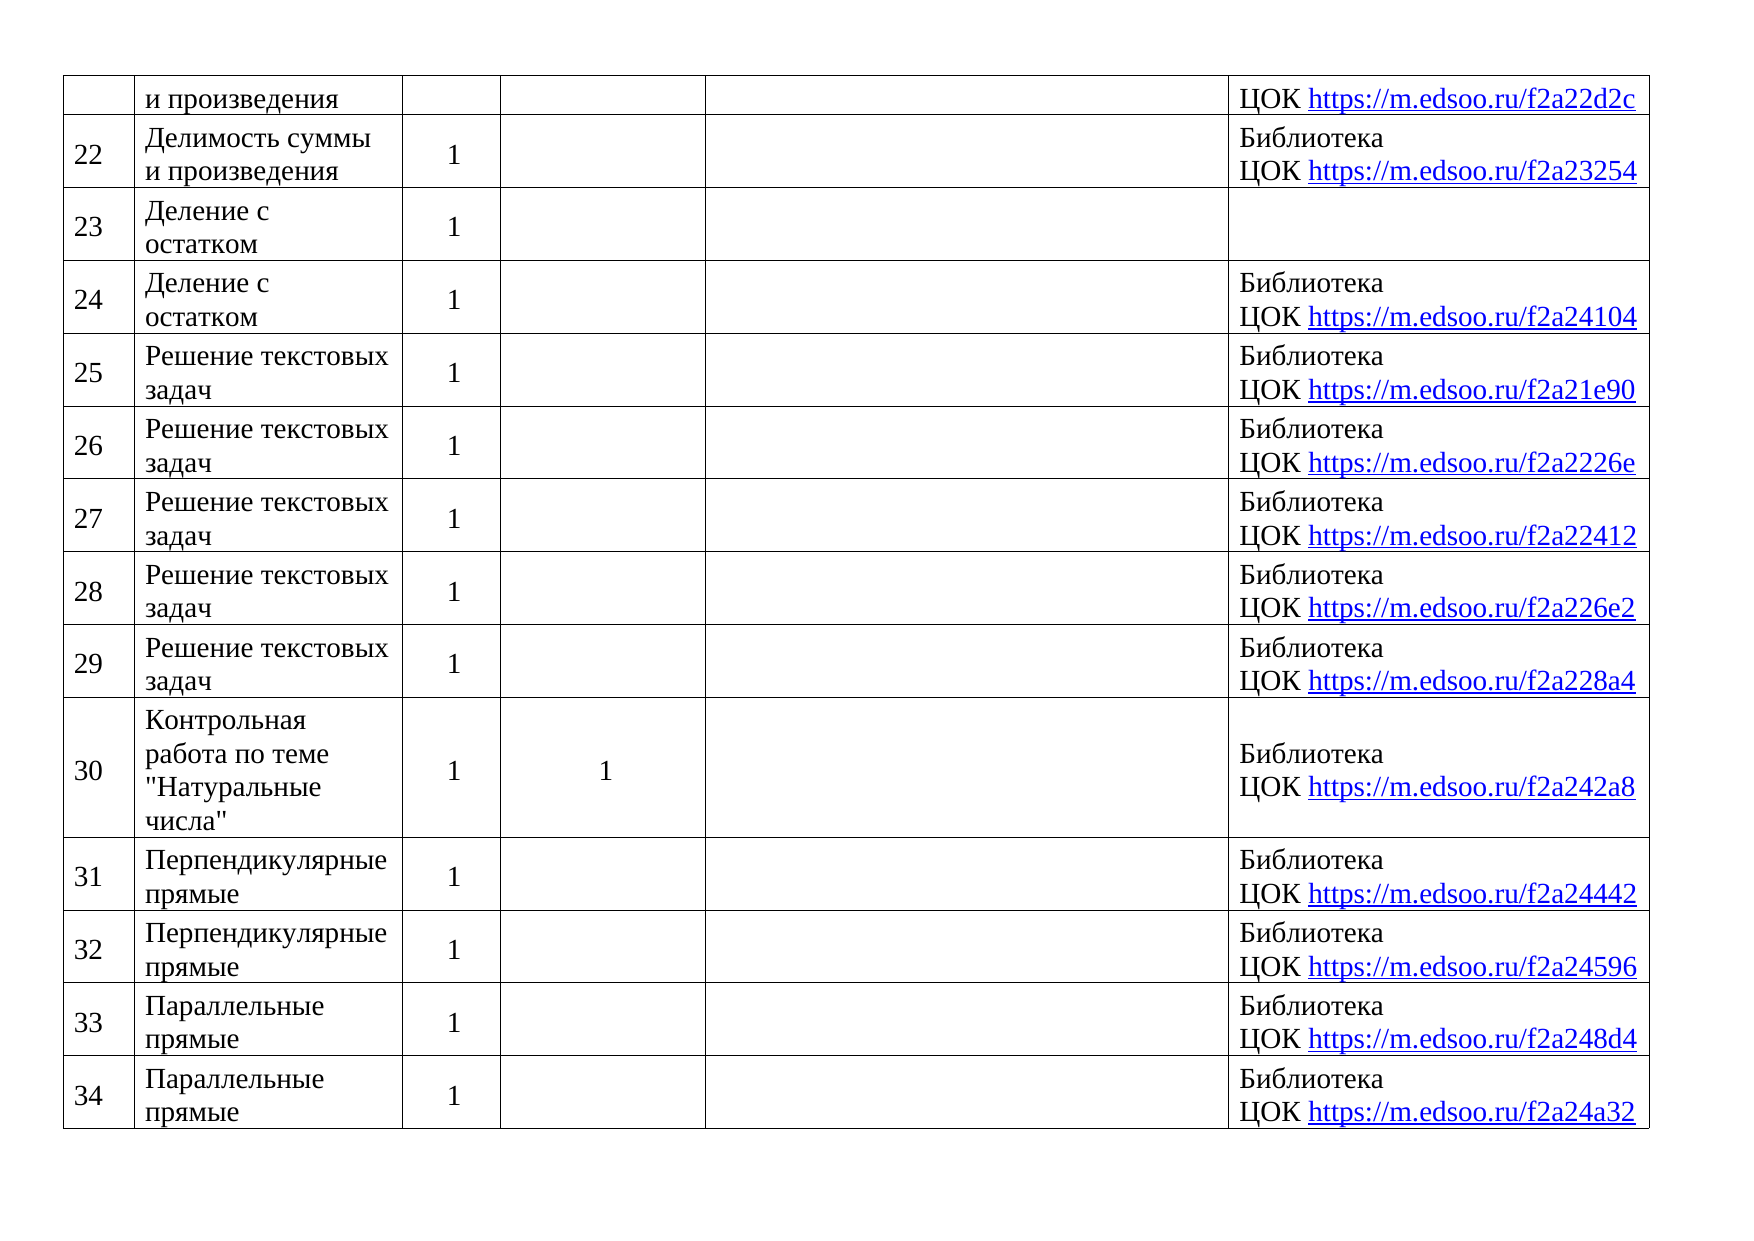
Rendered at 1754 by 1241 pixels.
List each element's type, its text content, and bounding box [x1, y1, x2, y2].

table_cell 1 [501, 698, 705, 837]
table_cell 1 [403, 911, 500, 982]
table_cell [501, 552, 705, 624]
table_cell 33 [64, 983, 134, 1055]
table_cell Контрольная работа по теме "Натуральные числа" [135, 698, 402, 837]
table_cell [501, 115, 705, 187]
table_cell [501, 407, 705, 478]
table_cell [501, 838, 705, 909]
table_cell 29 [64, 625, 134, 697]
table_cell [706, 188, 1228, 260]
table_cell [706, 911, 1228, 982]
table_cell Библиотека ЦОК https://m.edsoo.ru/f2a24104 [1229, 261, 1649, 333]
table_cell 1 [403, 698, 500, 837]
table_cell 1 [403, 983, 500, 1055]
table_cell 34 [64, 1056, 134, 1128]
table_cell Библиотека ЦОК https://m.edsoo.ru/f2a22412 [1229, 479, 1649, 551]
table_cell 1 [403, 261, 500, 333]
table_cell [706, 407, 1228, 478]
table_cell [501, 261, 705, 333]
table_cell 25 [64, 334, 134, 406]
table_cell Библиотека ЦОК https://m.edsoo.ru/f2a2226e [1229, 407, 1649, 478]
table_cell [1229, 76, 1649, 114]
table_cell 1 [403, 838, 500, 909]
table_cell 1 [403, 1056, 500, 1128]
table_cell Перпендикулярные прямые [135, 911, 402, 982]
table_cell Параллельные прямые [135, 983, 402, 1055]
table_cell 1 [403, 188, 500, 260]
table_cell [501, 911, 705, 982]
table_cell [706, 115, 1228, 187]
table_cell Библиотека ЦОК https://m.edsoo.ru/f2a242a8 [1229, 698, 1649, 837]
table_cell [501, 625, 705, 697]
table_cell [706, 334, 1228, 406]
table_cell Библиотека ЦОК https://m.edsoo.ru/f2a24a32 [1229, 1056, 1649, 1128]
table_cell 1 [403, 115, 500, 187]
table_cell [706, 698, 1228, 837]
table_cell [135, 76, 402, 114]
table_cell Делимость суммы и произведения [135, 115, 402, 187]
table_cell 1 [403, 76, 500, 114]
table_cell [706, 261, 1228, 333]
table_cell Решение текстовых задач [135, 552, 402, 624]
table_cell [706, 625, 1228, 697]
table_cell Деление с остатком [135, 261, 402, 333]
table_cell [706, 838, 1228, 909]
table_cell [706, 1056, 1228, 1128]
table_cell Решение текстовых задач [135, 479, 402, 551]
table_cell 23 [64, 188, 134, 260]
table_cell 30 [64, 698, 134, 837]
table_cell [501, 1056, 705, 1128]
table_cell [706, 479, 1228, 551]
table_cell [501, 188, 705, 260]
table_cell Библиотека ЦОК https://m.edsoo.ru/f2a21e90 [1229, 334, 1649, 406]
table_cell 1 [403, 625, 500, 697]
table_cell Решение текстовых задач [135, 625, 402, 697]
table_cell Библиотека ЦОК https://m.edsoo.ru/f2a23254 [1229, 115, 1649, 187]
table_cell [501, 479, 705, 551]
table_cell Библиотека ЦОК https://m.edsoo.ru/f2a226e2 [1229, 552, 1649, 624]
table_cell [706, 983, 1228, 1055]
table_cell 22 [64, 115, 134, 187]
table_cell 28 [64, 552, 134, 624]
table_cell Решение текстовых задач [135, 407, 402, 478]
table_cell 21 [64, 76, 134, 114]
table_cell [501, 983, 705, 1055]
table_cell 1 [403, 479, 500, 551]
table_cell [501, 334, 705, 406]
table_cell 32 [64, 911, 134, 982]
table_cell Решение текстовых задач [135, 334, 402, 406]
table_cell 27 [64, 479, 134, 551]
table_cell Параллельные прямые [135, 1056, 402, 1128]
table_cell [501, 76, 705, 114]
table_cell 1 [403, 334, 500, 406]
table_cell 1 [403, 552, 500, 624]
table_cell [706, 76, 1228, 114]
table_cell Библиотека ЦОК https://m.edsoo.ru/f2a24596 [1229, 911, 1649, 982]
table_cell Библиотека ЦОК https://m.edsoo.ru/f2a228a4 [1229, 625, 1649, 697]
table_cell 31 [64, 838, 134, 909]
table_cell Библиотека ЦОК https://m.edsoo.ru/f2a24442 [1229, 838, 1649, 909]
table_cell Перпендикулярные прямые [135, 838, 402, 909]
table_cell [706, 552, 1228, 624]
table_cell Библиотека ЦОК https://m.edsoo.ru/f2a248d4 [1229, 983, 1649, 1055]
table_cell Деление с остатком [135, 188, 402, 260]
table_cell 26 [64, 407, 134, 478]
table_cell [1229, 188, 1649, 260]
table_cell 1 [403, 407, 500, 478]
table_cell 24 [64, 261, 134, 333]
